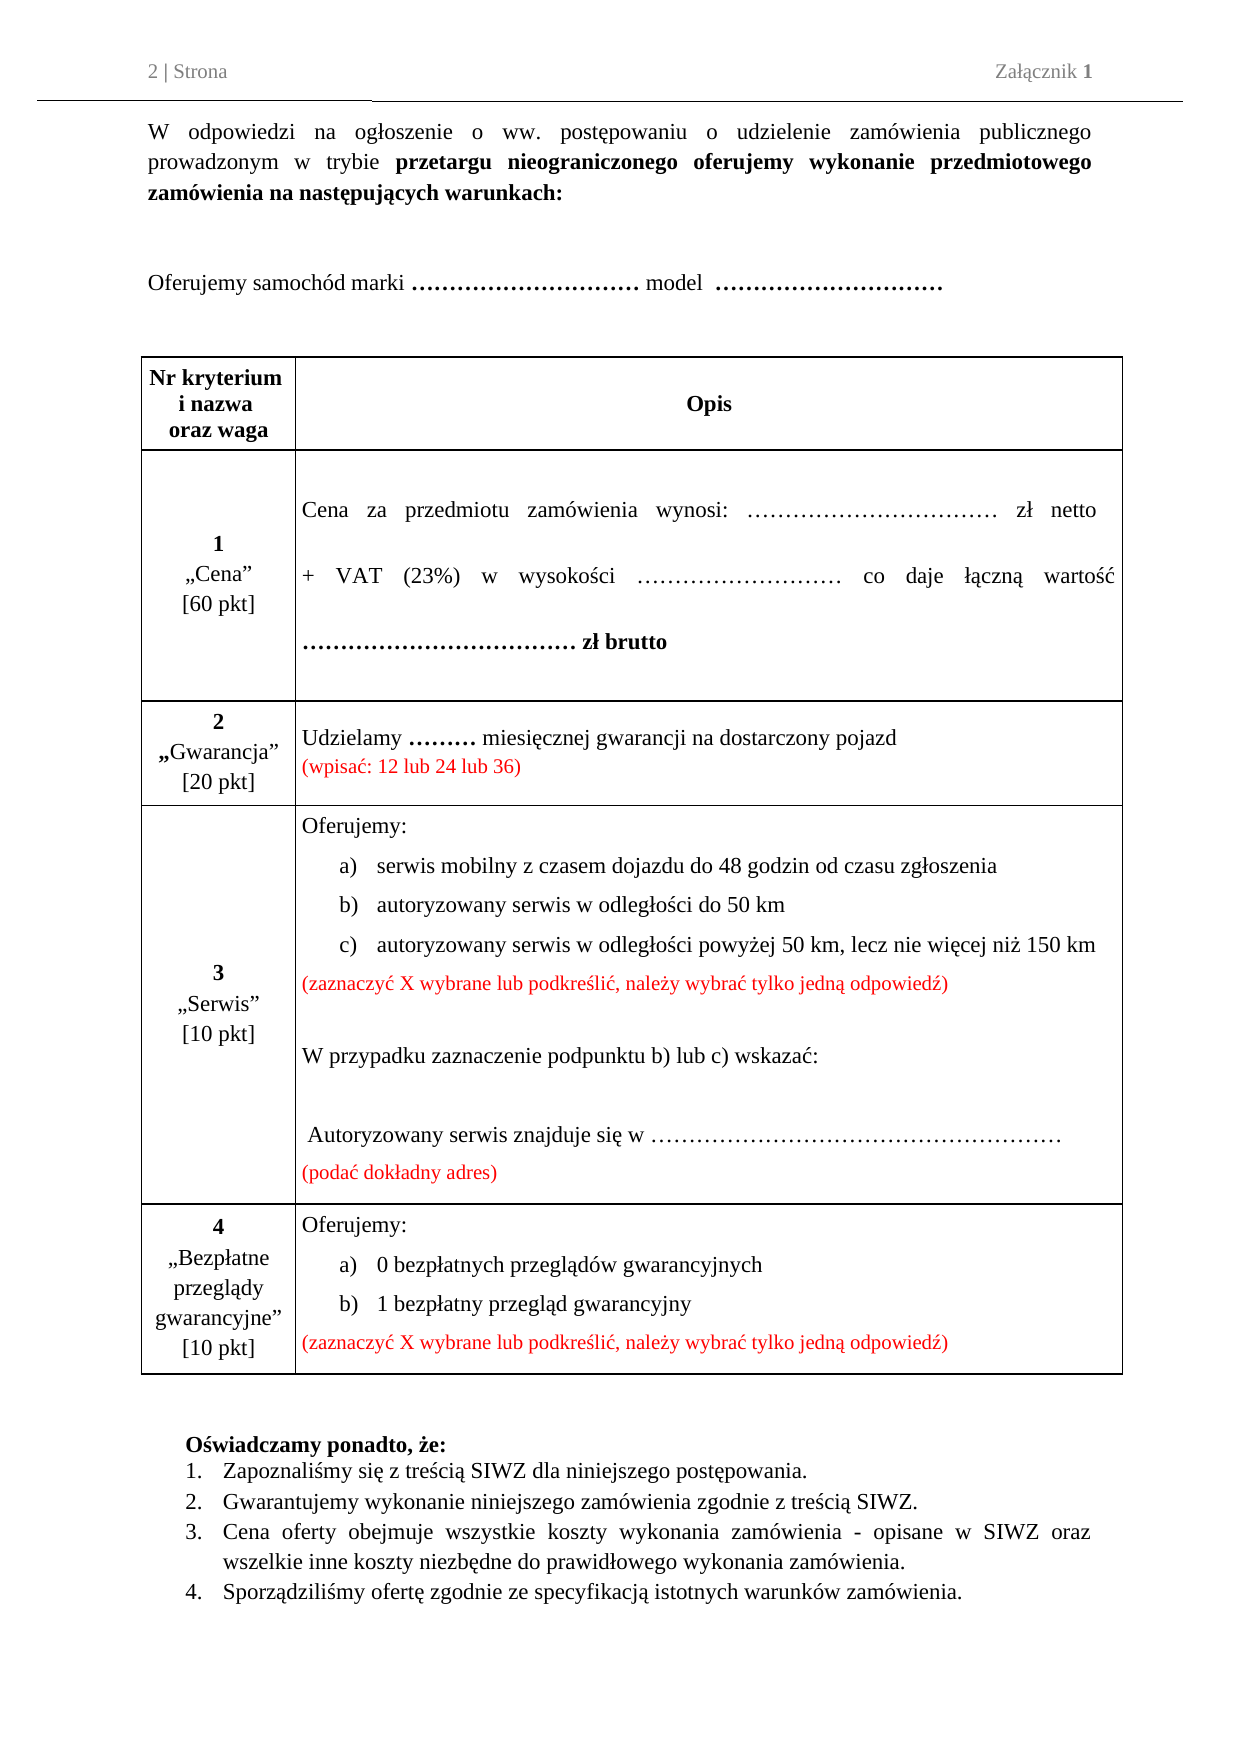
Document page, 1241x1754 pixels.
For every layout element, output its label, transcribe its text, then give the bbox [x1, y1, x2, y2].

list Cena oferty obejmuje wszystkie koszty wykonania zamówienia - opisane w SIWZ oraz wszelkie inne koszty niezbędne do prawidłowego wykonania zamówienia. [185, 1518, 1092, 1574]
list Zapoznaliśmy się z treścią SIWZ dla niniejszego postępowania. [185, 1457, 1092, 1484]
table_cell 1 „Cena” [60 pkt] [142, 451, 295, 700]
table_cell 2 „Gwarancja” [20 pkt] [142, 702, 295, 805]
table_cell Cena za przedmiotu zamówienia wynosi: …………………………… zł netto + VAT (23%) w wysokości ……………………… co daje łączną wartość ……………………………… zł brutto [296, 451, 1122, 700]
table_cell 4 „Bezpłatne przeglądy gwarancyjne” [10 pkt] [142, 1205, 295, 1373]
text Oferujemy samochód marki ………………………… model ………………………… [148, 269, 1092, 296]
table_cell 3 „Serwis” [10 pkt] [142, 806, 295, 1203]
text W odpowiedzi na ogłoszenie o ww. postępowaniu o udzielenie zamówienia publicznego prowadzonym w trybie przetargu nieograniczonego oferujemy wykonanie przedmiotowego zamówienia na następujących warunkach: [148, 118, 1092, 205]
table_cell Udzielamy ……… miesięcznej gwarancji na dostarczony pojazd (wpisać: 12 lub 24 lub 36) [296, 702, 1122, 805]
table_cell Oferujemy: 0 bezpłatnych przeglądów gwarancyjnych 1 bezpłatny przegląd gwarancyjny (zaznaczyć X wybrane lub podkreślić, należy wybrać tylko jedną odpowiedź) [296, 1205, 1122, 1373]
list Sporządziliśmy ofertę zgodnie ze specyfikacją istotnych warunków zamówienia. [185, 1578, 1092, 1605]
table_header Opis [296, 358, 1122, 449]
table_cell Oferujemy: serwis mobilny z czasem dojazdu do 48 godzin od czasu zgłoszenia autoryzowany serwis w odległości do 50 km autoryzowany serwis w odległości powyżej 50 km, lecz nie więcej niż 150 km (zaznaczyć X wybrane lub podkreślić, należy wybrać tylko jedną odpowiedź) W przypadku zaznaczenie podpunktu b) lub c) wskazać: Autoryzowany serwis znajduje się w ……………………………………………… (podać dokładny adres) [296, 806, 1122, 1203]
text Oświadczamy ponadto, że: [185, 1431, 1092, 1457]
table_header Nr kryterium i nazwa oraz waga [142, 358, 295, 449]
list Gwarantujemy wykonanie niniejszego zamówienia zgodnie z treścią SIWZ. [185, 1488, 1092, 1514]
